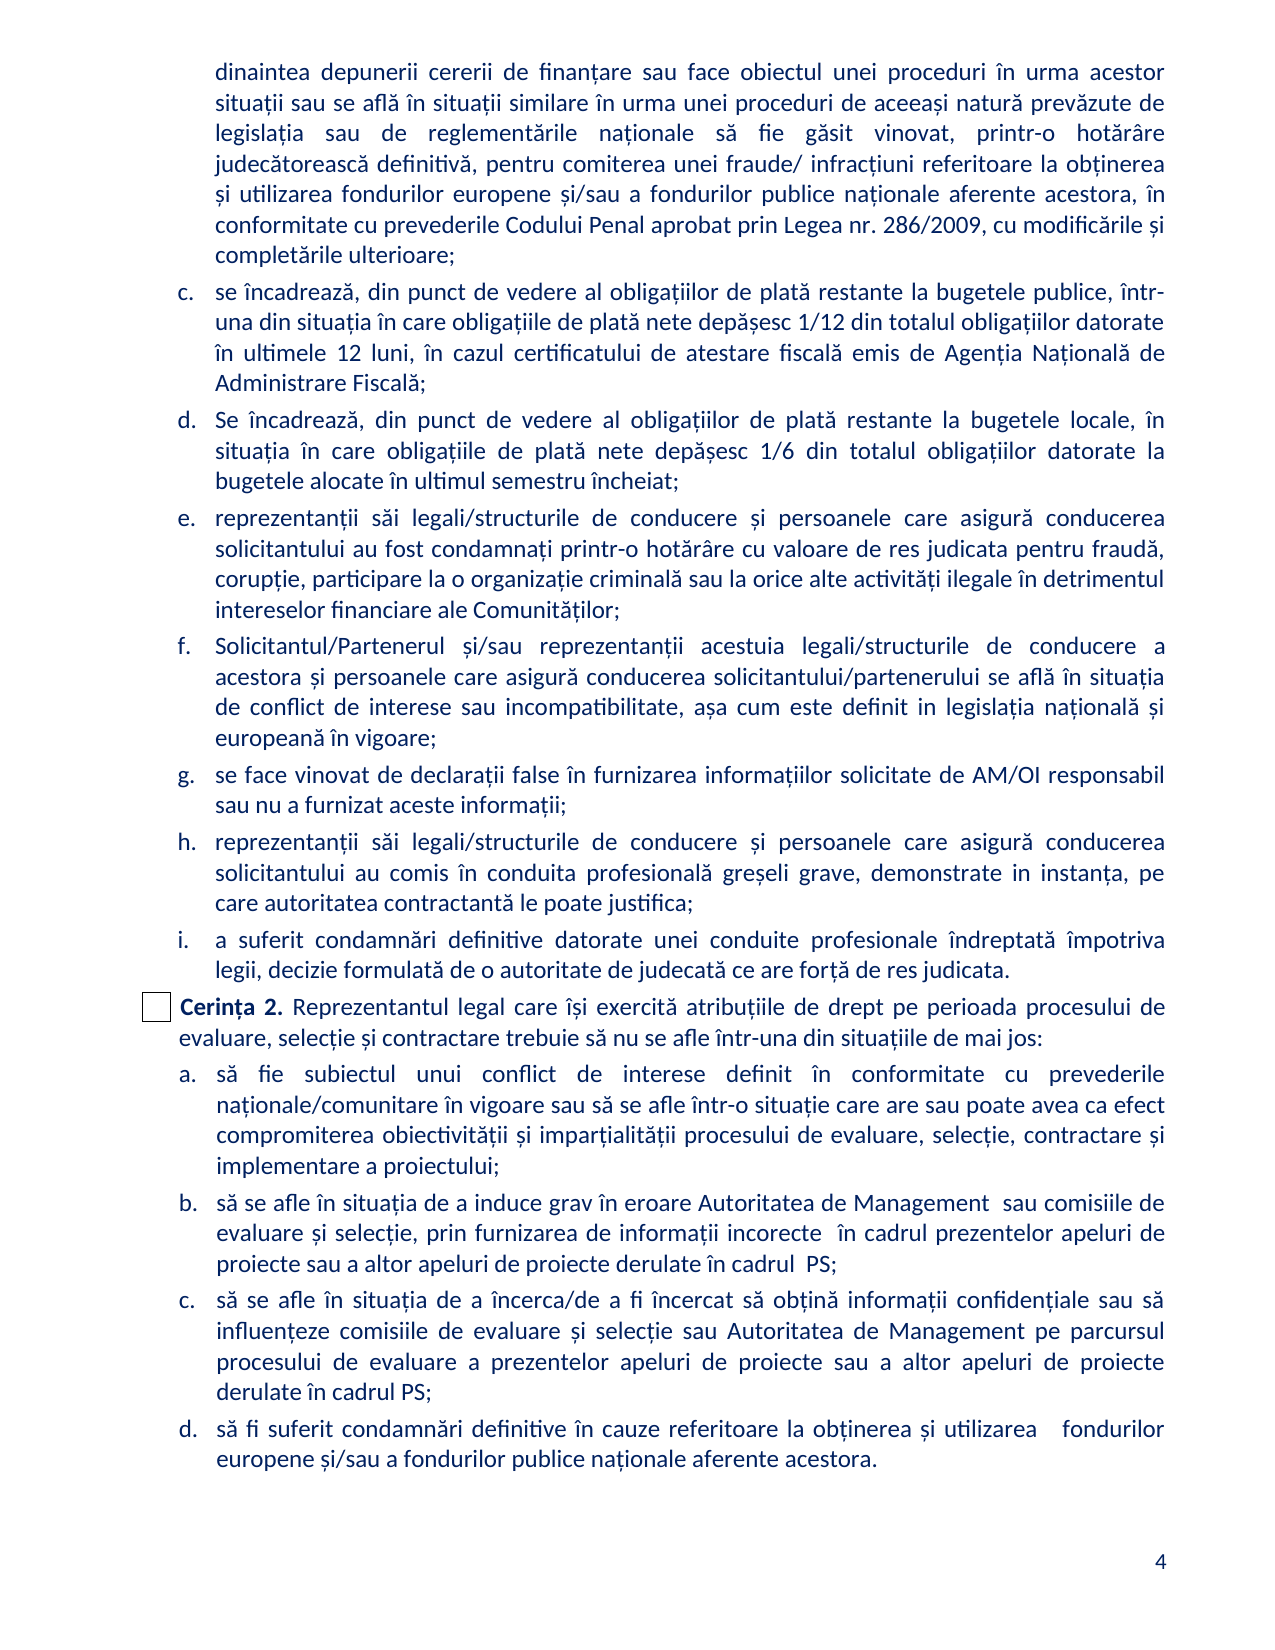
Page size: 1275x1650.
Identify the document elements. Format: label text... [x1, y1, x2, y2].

list Cerința 2. Reprezentantul legal care își exercită atribuțiile de drept pe perioada procesului de evaluare, selecție și contractare trebuie să nu se afle într-una din situațiile de mai jos: [141, 991, 1167, 1052]
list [177, 56, 1167, 270]
list se încadrează, din punct de vedere al obligațiilor de plată restante la bugetele publice, într-una din situația în care obligațiile de plată nete depășesc 1/12 din totalul obligațiilor datorate în ultimele 12 luni, în cazul certificatului de atestare fiscală emis de Agenția Națională de Administrare Fiscală; [177, 276, 1167, 398]
list se face vinovat de declarații false în furnizarea informațiilor solicitate de AM/OI responsabil sau nu a furnizat aceste informații; [177, 759, 1167, 820]
list a suferit condamnări definitive datorate unei conduite profesionale îndreptată împotriva legii, decizie formulată de o autoritate de judecată ce are forţă de res judicata. [177, 924, 1167, 985]
list Solicitantul/Partenerul şi/sau reprezentanții acestuia legali/structurile de conducere a acestora şi persoanele care asigură conducerea solicitantului/partenerului se află în situația de conflict de interese sau incompatibilitate, așa cum este definit in legislația națională și europeană în vigoare; [177, 631, 1167, 753]
list să se afle în situația de a induce grav în eroare Autoritatea de Management sau comisiile de evaluare și selecție, prin furnizarea de informații incorecte în cadrul prezentelor apeluri de proiecte sau a altor apeluri de proiecte derulate în cadrul PS; [178, 1187, 1167, 1278]
list să fi suferit condamnări definitive în cauze referitoare la obținerea și utilizarea fondurilor europene și/sau a fondurilor publice naționale aferente acestora. [178, 1413, 1167, 1474]
list să se afle în situația de a încerca/de a fi încercat să obțină informații confidențiale sau să influențeze comisiile de evaluare și selecție sau Autoritatea de Management pe parcursul procesului de evaluare a prezentelor apeluri de proiecte sau a altor apeluri de proiecte derulate în cadrul PS; [178, 1285, 1167, 1407]
list reprezentanții săi legali/structurile de conducere și persoanele care asigură conducerea solicitantului au comis în conduita profesională greșeli grave, demonstrate in instanța, pe care autoritatea contractantă le poate justifica; [177, 826, 1167, 918]
list să fie subiectul unui conflict de interese definit în conformitate cu prevederile naționale/comunitare în vigoare sau să se afle într-o situație care are sau poate avea ca efect compromiterea obiectivității și imparțialității procesului de evaluare, selecție, contractare și implementare a proiectului; [178, 1058, 1167, 1181]
list reprezentanții săi legali/structurile de conducere și persoanele care asigură conducerea solicitantului au fost condamnați printr-o hotărâre cu valoare de res judicata pentru fraudă, corupție, participare la o organizație criminală sau la orice alte activități ilegale în detrimentul intereselor financiare ale Comunităților; [177, 502, 1167, 624]
list Se încadrează, din punct de vedere al obligațiilor de plată restante la bugetele locale, în situația în care obligațiile de plată nete depășesc 1/6 din totalul obligațiilor datorate la bugetele alocate în ultimul semestru încheiat; [177, 404, 1167, 496]
